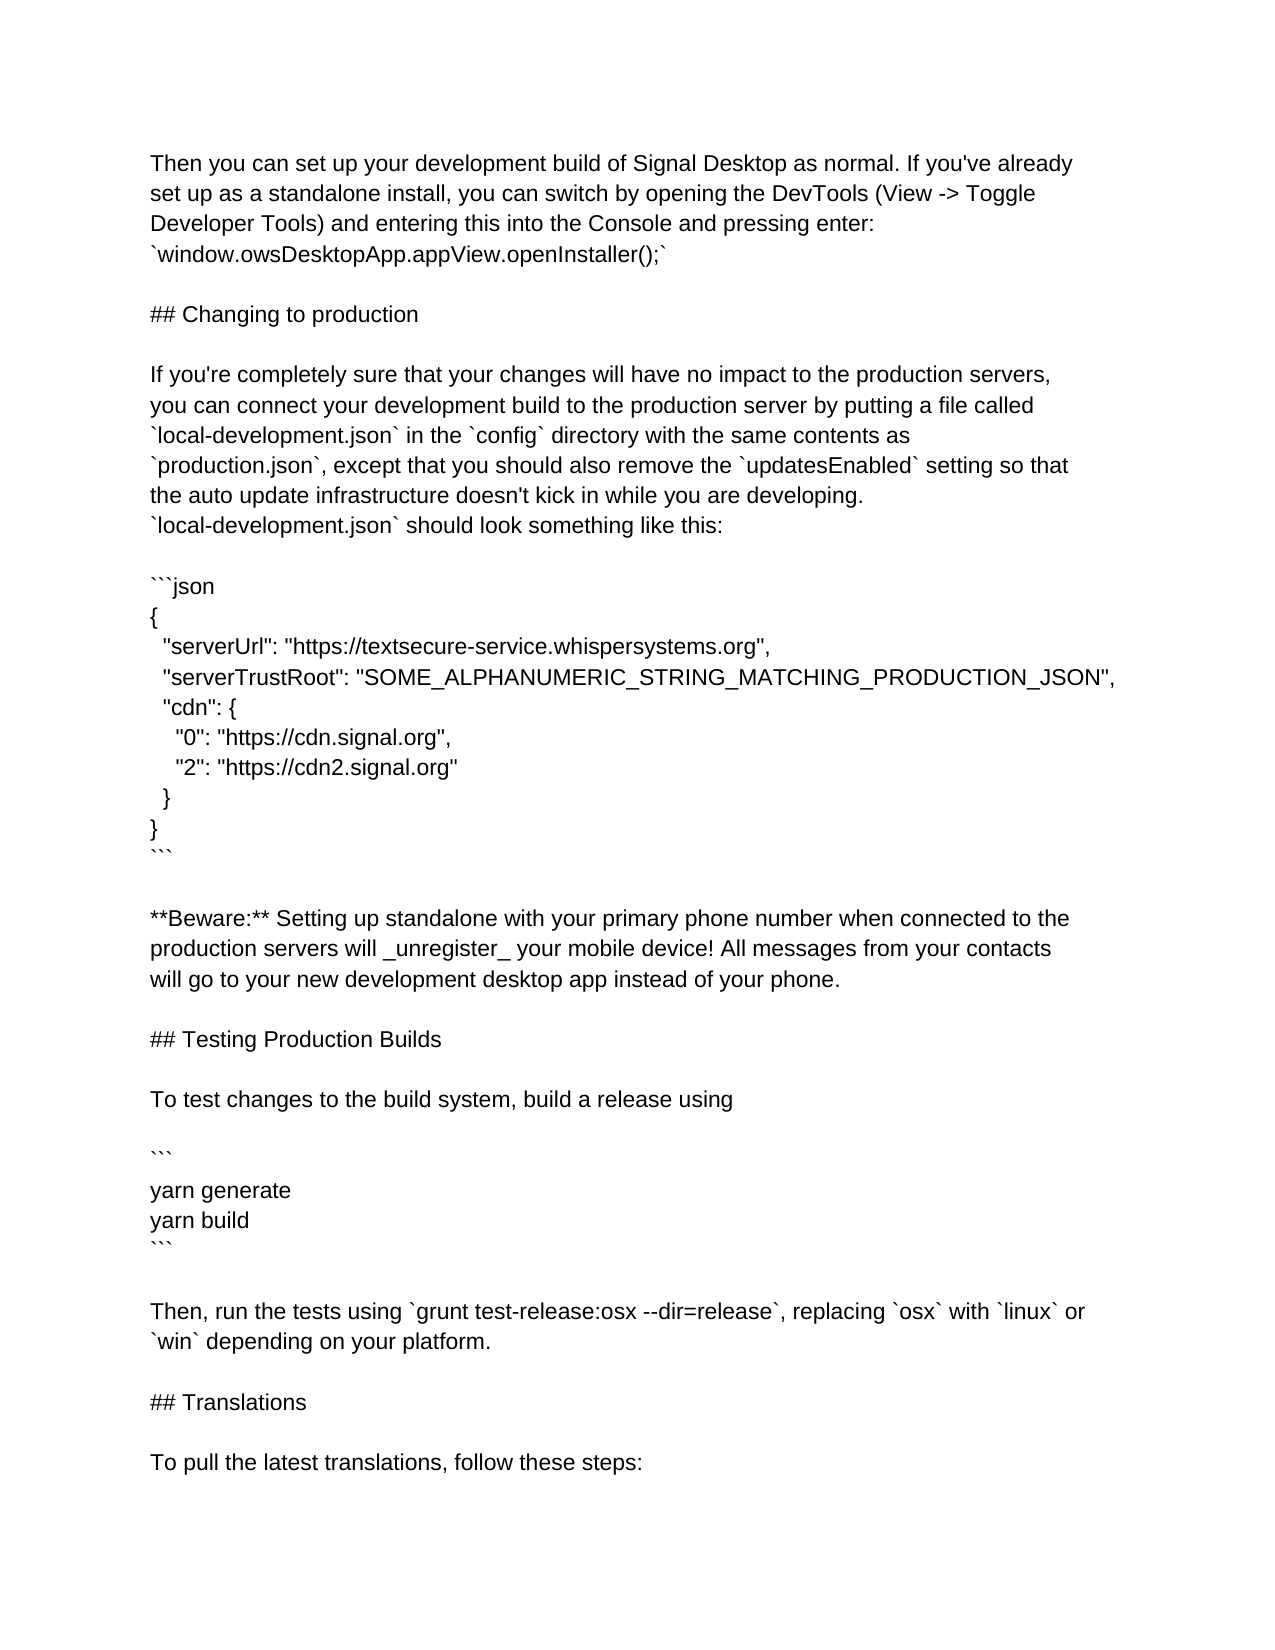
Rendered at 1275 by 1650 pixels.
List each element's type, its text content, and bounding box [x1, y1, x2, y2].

text **Beware:** Setting up standalone with your primary phone number when connected to the [150, 905, 1125, 932]
text ## Testing Production Builds [150, 1026, 1125, 1052]
text you can connect your development build to the production server by putting a file called [150, 392, 1125, 418]
text If you're completely sure that your changes will have no impact to the production servers, [150, 361, 1125, 388]
text "0": "https://cdn.signal.org", [150, 724, 1125, 750]
text will go to your new development desktop app instead of your phone. [150, 966, 1125, 992]
text Then you can set up your development build of Signal Desktop as normal. If you've already [150, 150, 1125, 176]
text To pull the latest translations, follow these steps: [150, 1449, 1125, 1475]
text `local-development.json` in the `config` directory with the same contents as [150, 422, 1125, 448]
text yarn generate [150, 1177, 1125, 1203]
text ## Changing to production [150, 301, 1125, 327]
text } [150, 814, 1125, 841]
text yarn build [150, 1207, 1125, 1234]
text Developer Tools) and entering this into the Console and pressing enter: `window.owsDesktopApp.appView.openInstaller();` [150, 210, 1125, 267]
text ``` [150, 1237, 1125, 1264]
text `local-development.json` should look something like this: [150, 512, 1125, 539]
text ``` [150, 845, 1125, 871]
text To test changes to the build system, build a release using [150, 1086, 1125, 1113]
text `production.json`, except that you should also remove the `updatesEnabled` setting so that [150, 452, 1125, 478]
text "cdn": { [150, 694, 1125, 720]
text production servers will _unregister_ your mobile device! All messages from your contacts [150, 935, 1125, 962]
text { [150, 603, 1125, 629]
text ``` [150, 1147, 1125, 1173]
text Then, run the tests using `grunt test-release:osx --dir=release`, replacing `osx` with `linux` or `win` depending on your platform. [150, 1298, 1125, 1354]
text ## Translations [150, 1388, 1125, 1415]
text "serverUrl": "https://textsecure-service.whispersystems.org", [150, 633, 1125, 660]
text "2": "https://cdn2.signal.org" [150, 754, 1125, 781]
text "serverTrustRoot": "SOME_ALPHANUMERIC_STRING_MATCHING_PRODUCTION_JSON", [150, 663, 1125, 690]
text ```json [150, 573, 1125, 599]
text set up as a standalone install, you can switch by opening the DevTools (View -> Toggle [150, 180, 1125, 207]
text } [150, 784, 1125, 811]
text the auto update infrastructure doesn't kick in while you are developing. [150, 482, 1125, 509]
